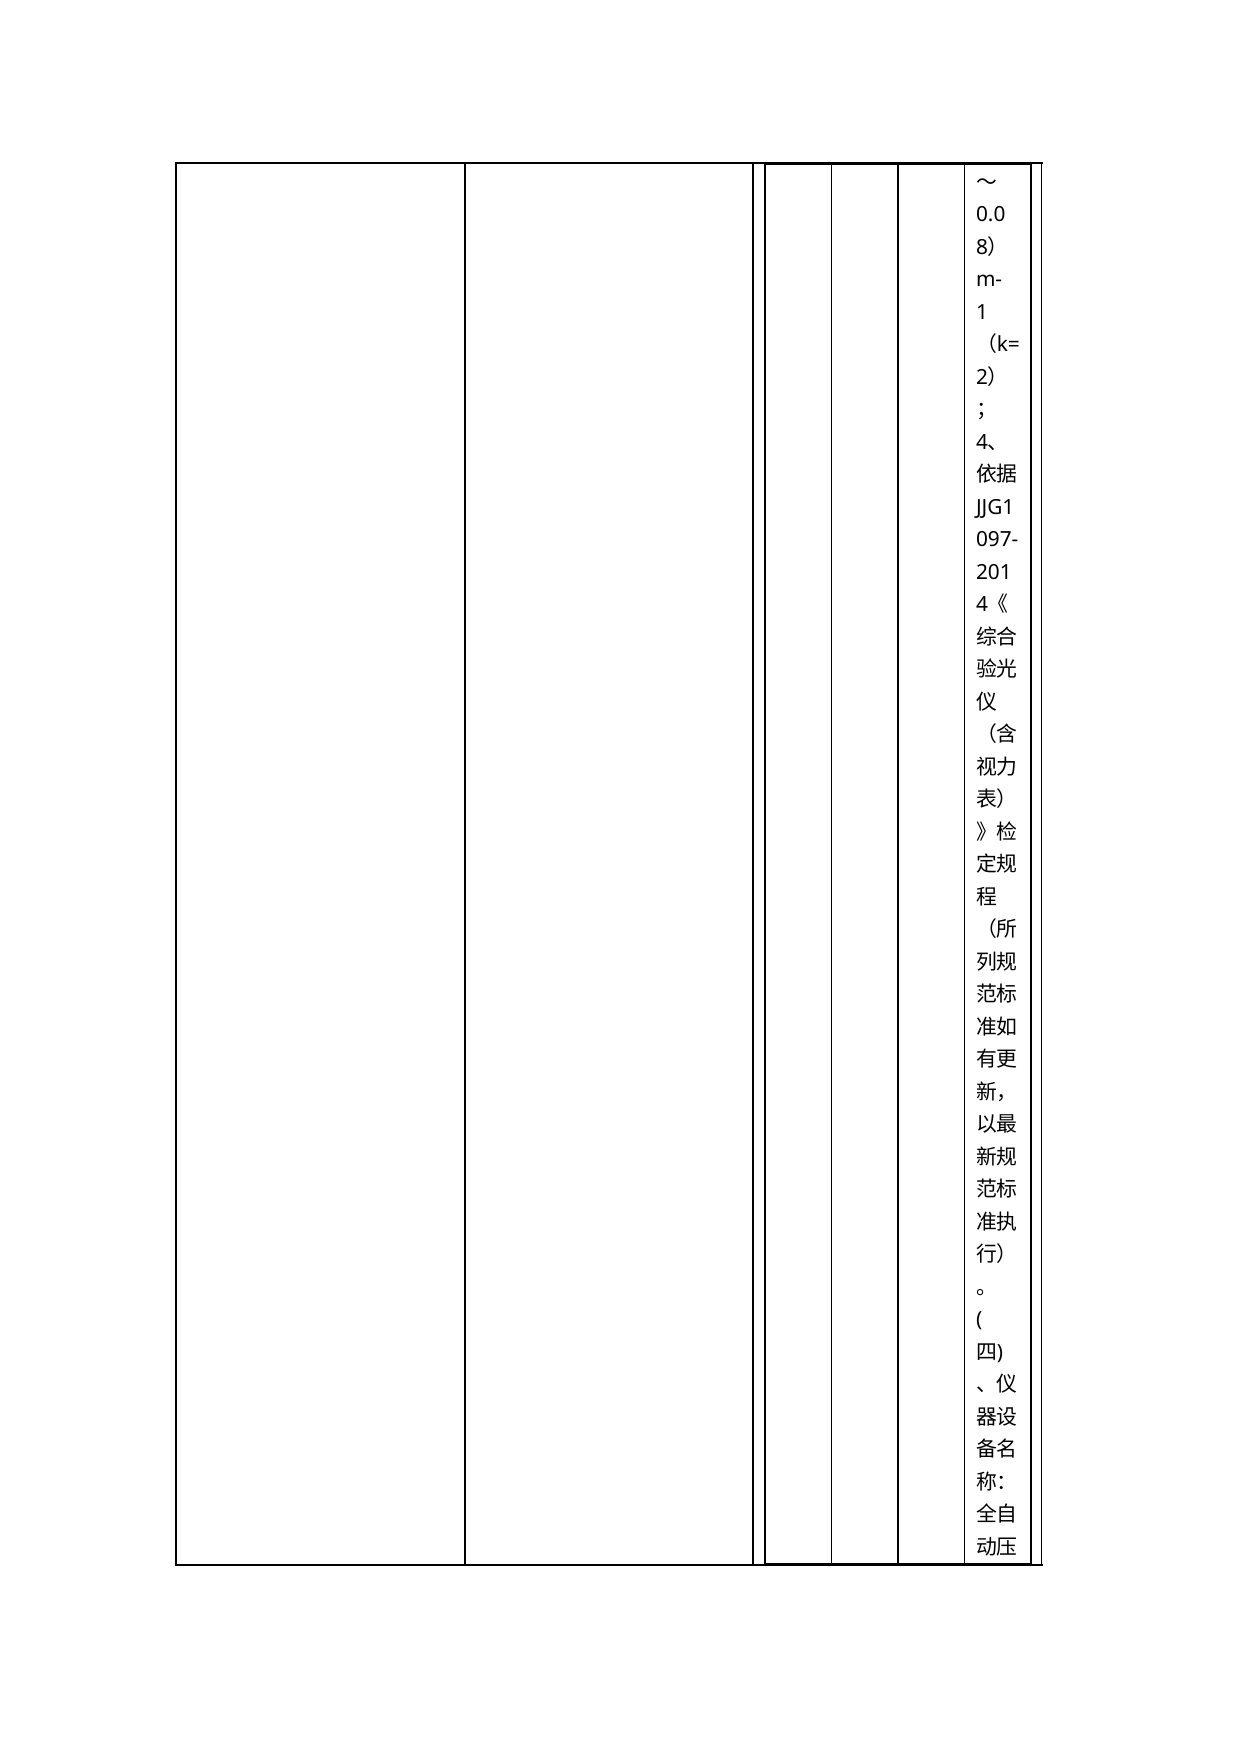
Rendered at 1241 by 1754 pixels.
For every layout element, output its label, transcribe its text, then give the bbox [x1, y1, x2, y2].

table_cell [1032, 164, 1041, 1564]
table_cell [832, 165, 897, 1563]
table_cell [466, 164, 752, 1564]
table_cell [965, 165, 1030, 1563]
table_cell 1 [177, 164, 464, 1564]
table_cell [754, 164, 764, 1564]
table_cell [766, 165, 831, 1563]
table_cell [899, 165, 964, 1563]
